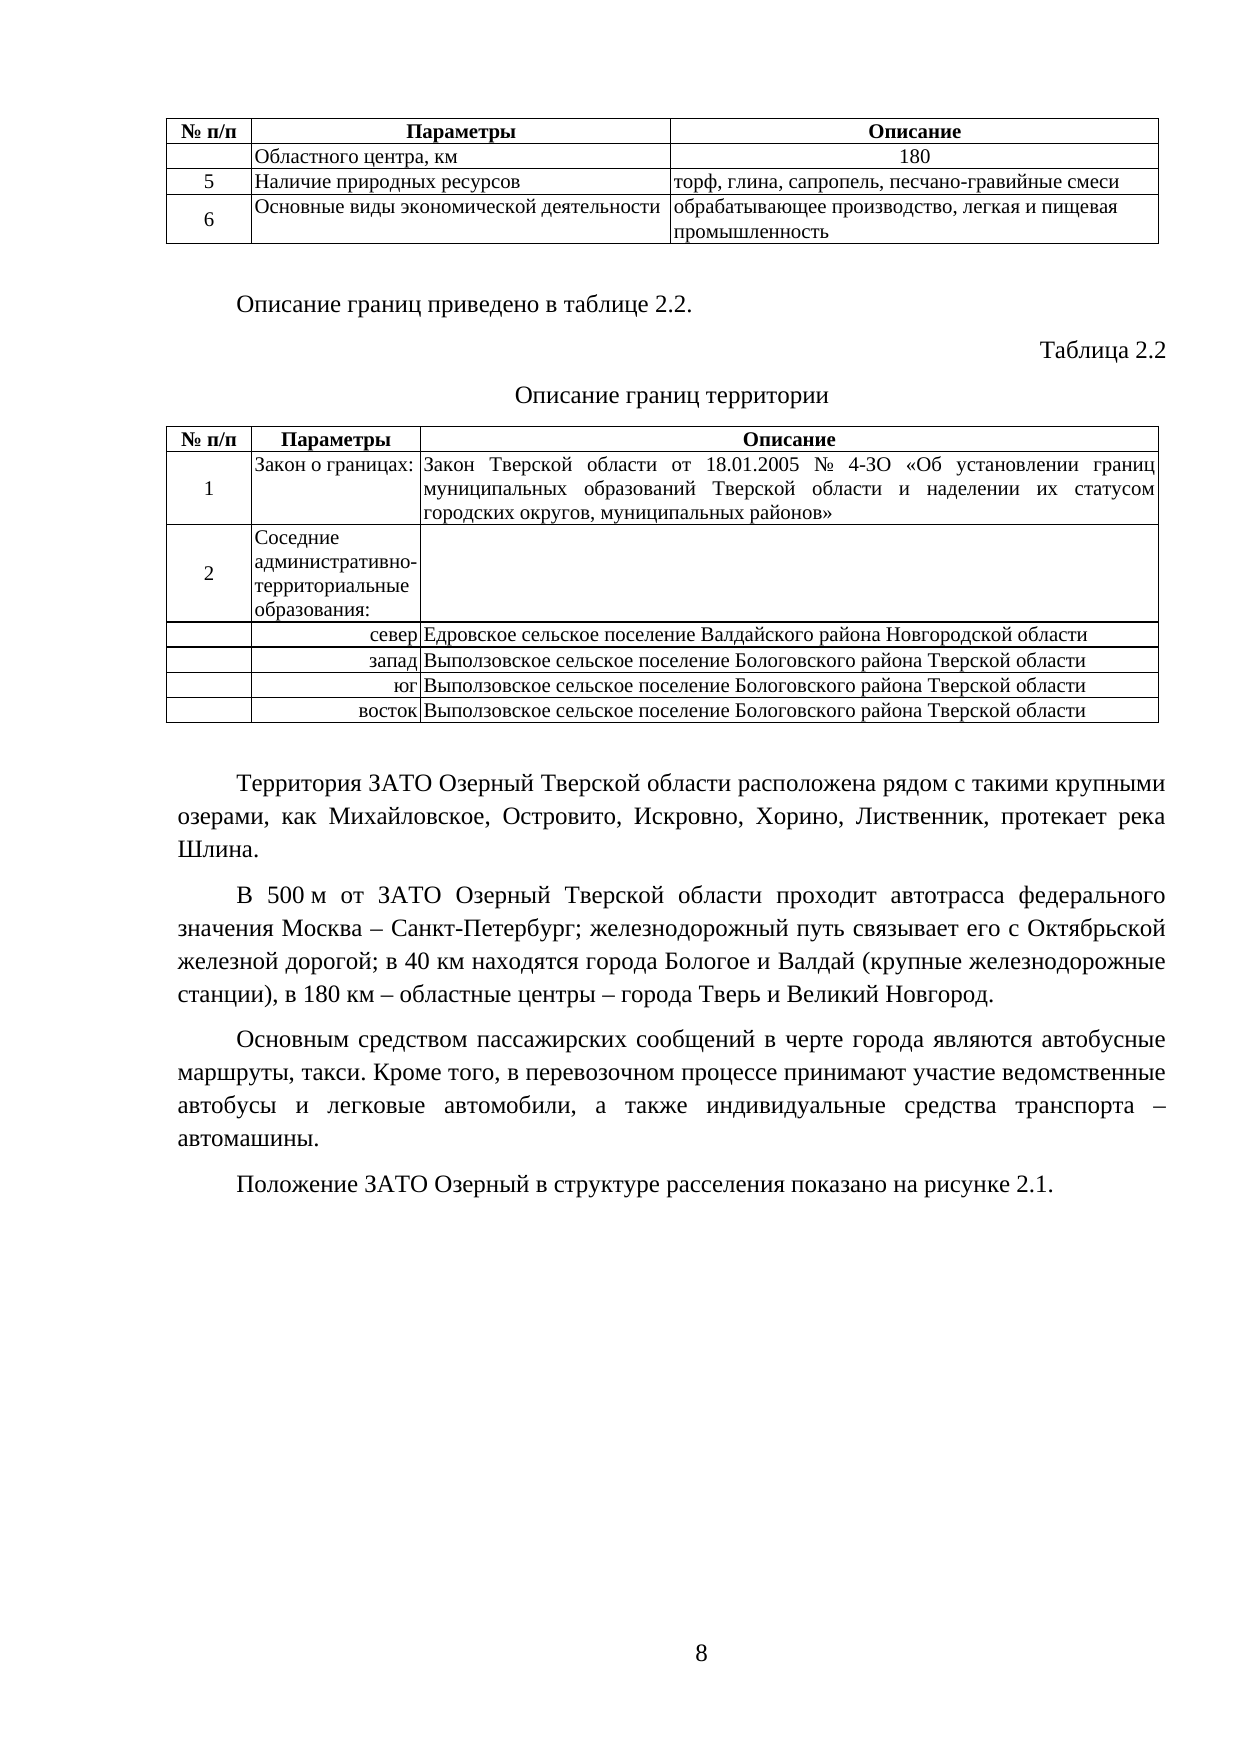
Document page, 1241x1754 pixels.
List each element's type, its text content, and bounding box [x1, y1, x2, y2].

table_cell Соседние административно-территориальные образования: [252, 525, 420, 621]
table_cell Закон Тверской области от 18.01.2005 № 4-ЗО «Об установлении границ муниципальных образований Тверской области и наделении их статусом городских округов, муниципальных районов» [421, 452, 1158, 524]
table_cell [167, 673, 251, 697]
table_cell [167, 144, 251, 168]
text Описание границ территории [177, 380, 1166, 409]
text Основным средством пассажирских сообщений в черте города являются автобусные маршруты, такси. Кроме того, в перевозочном процессе принимают участие ведомственные автобусы и легковые автомобили, а также индивидуальные средства транспорта – автомашины. [177, 1024, 1166, 1152]
table_header № п/п [167, 119, 251, 143]
table_cell запад [252, 648, 420, 672]
table_cell Областного центра, км [252, 144, 670, 168]
table_cell [167, 698, 251, 722]
table_cell север [252, 623, 420, 646]
text В от ЗАТО Озерный Тверской области проходит автотрасса федерального значения Москва – Санкт-Петербург; железнодорожный путь связывает его с Октябрьской железной дорогой; в находятся города Бологое и Валдай (крупные железнодорожные станции), в – областные центры – города Тверь и Великий Новгород. [177, 880, 1166, 1008]
table_header Описание [421, 427, 1158, 451]
table_cell Едровское сельское поселение Валдайского района Новгородской области [421, 623, 1158, 646]
table_header Описание [671, 119, 1158, 143]
table_cell 2 [167, 525, 251, 621]
table_cell Выползовское сельское поселение Бологовского района Тверской области [421, 648, 1158, 672]
table_cell торф, глина, сапропель, песчано-гравийные смеси [671, 169, 1158, 193]
table_cell 6 [167, 195, 251, 243]
table_header Параметры [252, 427, 420, 451]
table_cell обрабатывающее производство, легкая и пищевая промышленность [671, 195, 1158, 243]
text Территория ЗАТО Озерный Тверской области расположена рядом с такими крупными озерами, как Михайловское, Островито, Искровно, Хорино, Лиственник, протекает река Шлина. [177, 768, 1166, 863]
text Описание границ приведено в таблице 2.2. [236, 289, 1166, 318]
table_cell Основные виды экономической деятельности [252, 195, 670, 243]
table_cell Закон о границах: [252, 452, 420, 524]
table_header Параметры [252, 119, 670, 143]
table_cell Наличие природных ресурсов [252, 169, 670, 193]
table_cell [167, 623, 251, 646]
table_cell [421, 525, 1158, 621]
table_header № п/п [167, 427, 251, 451]
text Положение ЗАТО Озерный в структуре расселения показано на рисунке 2.1. [236, 1169, 1166, 1198]
table_cell 180 [671, 144, 1158, 168]
table_cell юг [252, 673, 420, 697]
table_cell Выползовское сельское поселение Бологовского района Тверской области [421, 673, 1158, 697]
text Таблица 2.2 [236, 335, 1166, 363]
table_cell 5 [167, 169, 251, 193]
table_cell [167, 648, 251, 672]
table_cell 1 [167, 452, 251, 524]
table_cell Выползовское сельское поселение Бологовского района Тверской области [421, 698, 1158, 722]
table_cell восток [252, 698, 420, 722]
